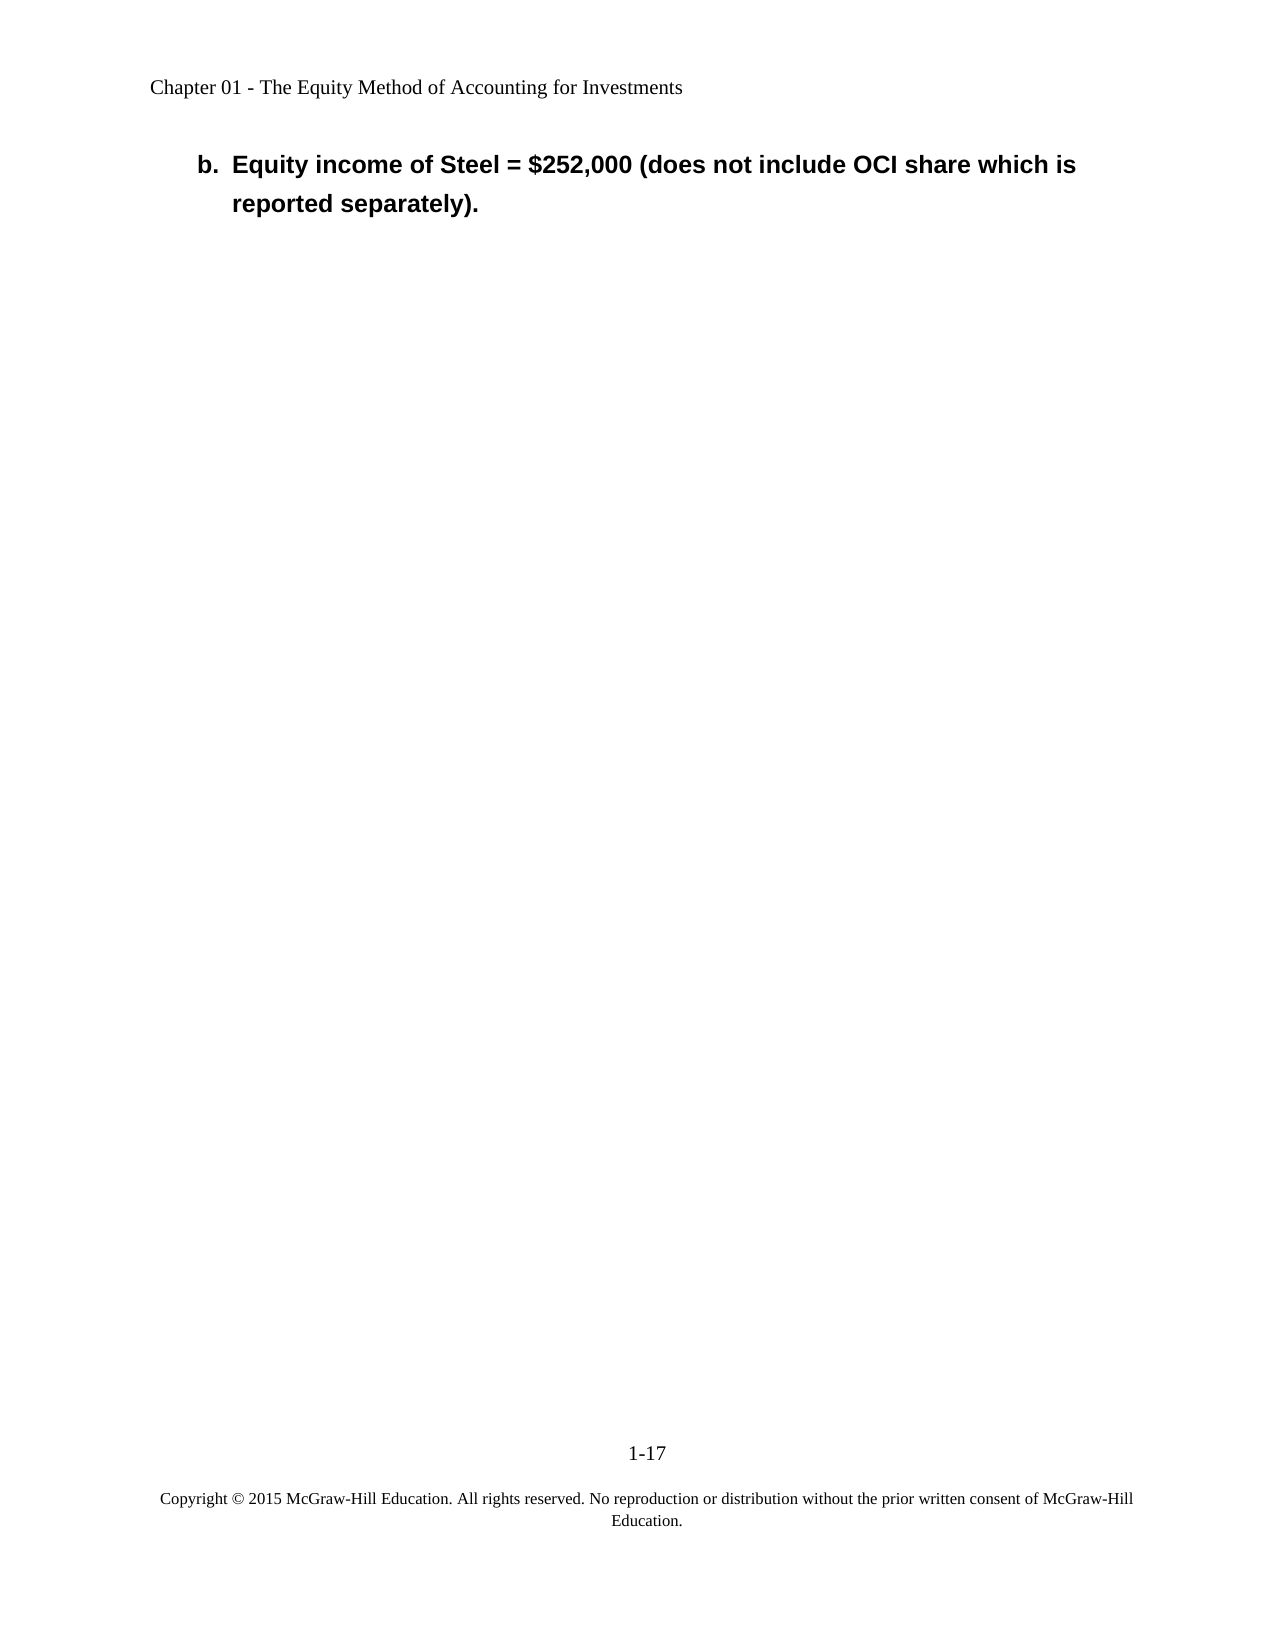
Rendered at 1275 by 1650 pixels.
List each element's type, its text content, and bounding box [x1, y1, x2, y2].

text reported separately).15. (15 minutes) (Investment account after 2 years) [150, 189, 1144, 218]
text b. Equity income of Steel = $252,000 (does not include OCI share which is [150, 150, 1144, 179]
